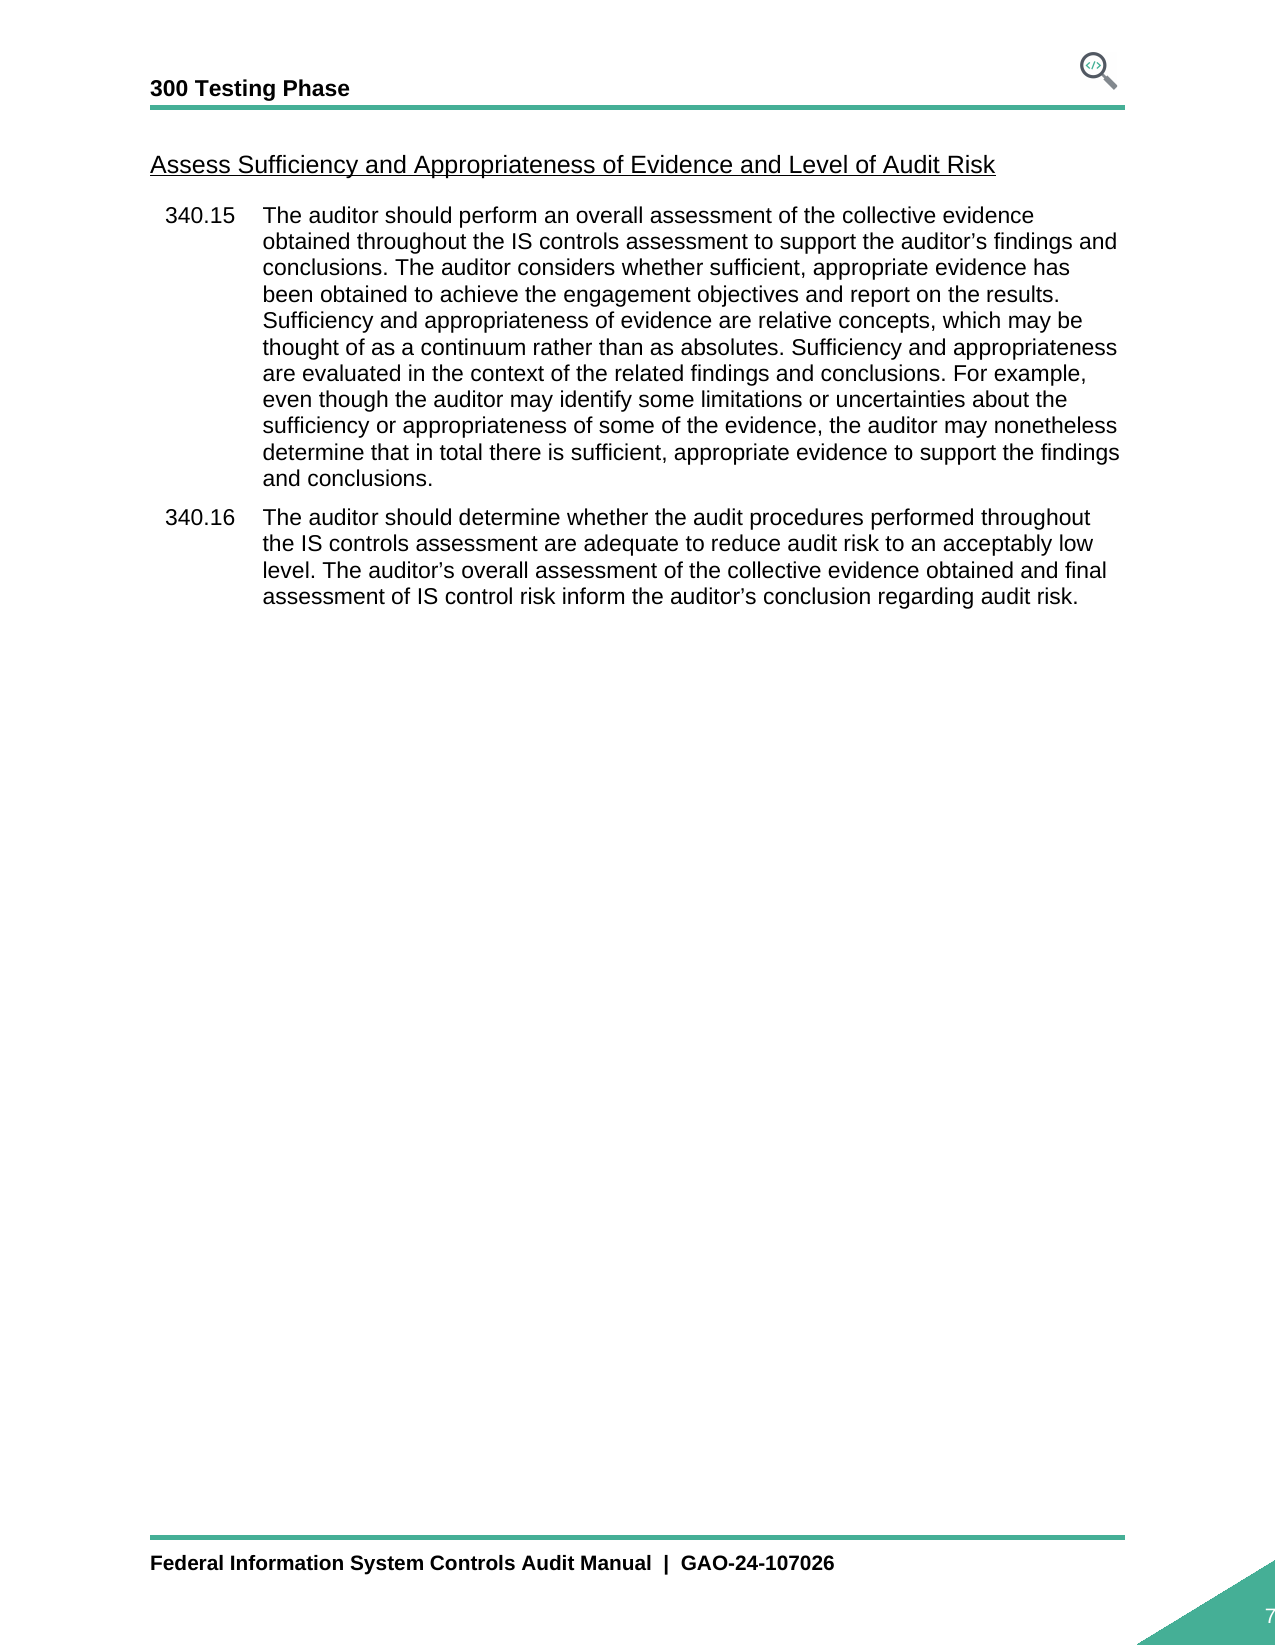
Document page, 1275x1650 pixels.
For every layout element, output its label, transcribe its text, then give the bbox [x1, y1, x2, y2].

list The auditor should perform an overall assessment of the collective evidence obtained throughout the IS controls assessment to support the auditor’s findings and conclusions. The auditor considers whether sufficient, appropriate evidence has been obtained to achieve the engagement objectives and report on the results. Sufficiency and appropriateness of evidence are relative concepts, which may be thought of as a continuum rather than as absolutes. Sufficiency and appropriateness are evaluated in the context of the related findings and conclusions. For example, even though the auditor may identify some limitations or uncertainties about the sufficiency or appropriateness of some of the evidence, the auditor may nonetheless determine that in total there is sufficient, appropriate evidence to support the findings and conclusions. [165, 202, 1125, 492]
list The auditor should determine whether the audit procedures performed throughout the IS controls assessment are adequate to reduce audit risk to an acceptably low level. The auditor’s overall assessment of the collective evidence obtained and final assessment of IS control risk inform the auditor’s conclusion regarding audit risk. [165, 504, 1125, 609]
subtitle Assess Sufficiency and Appropriateness of Evidence and Level of Audit Risk [150, 150, 1125, 179]
picture [1080, 52, 1118, 90]
